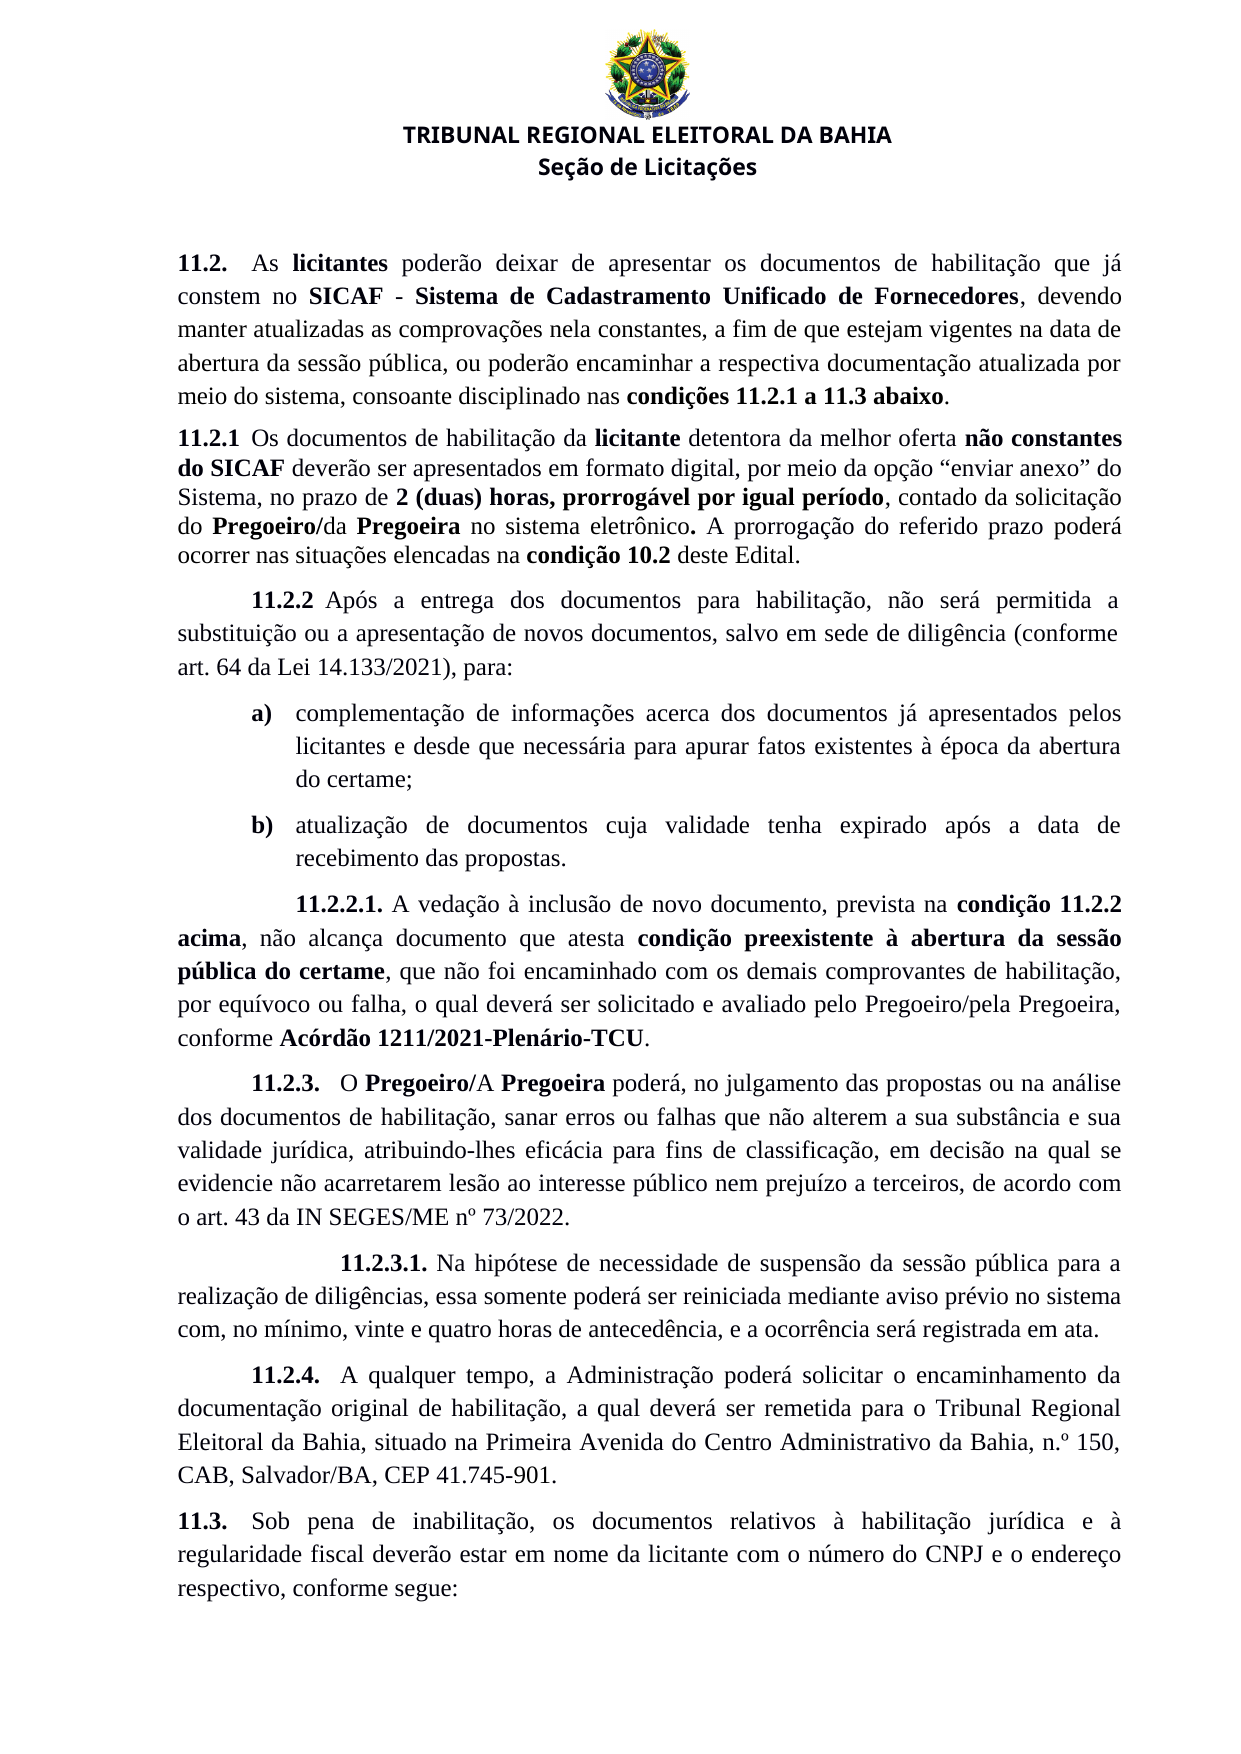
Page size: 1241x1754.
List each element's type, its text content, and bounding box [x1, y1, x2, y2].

text 11.2.3. O Pregoeiro/A Pregoeira poderá, no julgamento das propostas ou na análise dos documentos de habilitação, sanar erros ou falhas que não alterem a sua substância e sua validade jurídica, atribuindo-lhes eficácia para fins de classificação, em decisão na qual se evidencie não acarretarem lesão ao interesse público nem prejuízo a terceiros, de acordo com o art. 43 da IN SEGES/ME nº 73/2022. [177, 1065, 1122, 1232]
text 11.2.2.1. A vedação à inclusão de novo documento, prevista na condição 11.2.2 acima, não alcança documento que atesta condição preexistente à abertura da sessão pública do certame, que não foi encaminhado com os demais comprovantes de habilitação, por equívoco ou falha, o qual deverá ser solicitado e avaliado pelo Pregoeiro/pela Pregoeira, conforme Acórdão 1211/2021-Plenário-TCU. [177, 886, 1122, 1053]
text 11.2.2 Após a entrega dos documentos para habilitação, não será permitida a substituição ou a apresentação de novos documentos, salvo em sede de diligência (conforme art. 64 da Lei 14.133/2021), para: [177, 582, 1119, 682]
text 11.2.1 Os documentos de habilitação da licitante detentora da melhor oferta não constantes do SICAF deverão ser apresentados em formato digital, por meio da opção “enviar anexo” do Sistema, no prazo de 2 (duas) horas, prorrogável por igual período, contado da solicitação do Pregoeiro/da Pregoeira no sistema eletrônico. A prorrogação do referido prazo poderá ocorrer nas situações elencadas na condição 10.2 deste Edital. [177, 423, 1122, 569]
text 11.2.4. A qualquer tempo, a Administração poderá solicitar o encaminhamento da documentação original de habilitação, a qual deverá ser remetida para o Tribunal Regional Eleitoral da Bahia, situado na Primeira Avenida do Centro Administrativo da Bahia, n.º 150, CAB, Salvador/BA, CEP 41.745-901. [177, 1357, 1122, 1490]
text b) atualização de documentos cuja validade tenha expirado após a data de recebimento das propostas. [251, 807, 1122, 873]
text 11.2.3.1. Na hipótese de necessidade de suspensão da sessão pública para a realização de diligências, essa somente poderá ser reiniciada mediante aviso prévio no sistema com, no mínimo, vinte e quatro horas de antecedência, e a ocorrência será registrada em ata. [177, 1244, 1122, 1344]
text 11.3. Sob pena de inabilitação, os documentos relativos à habilitação jurídica e à regularidade fiscal deverão estar em nome da licitante com o número do CNPJ e o endereço respectivo, conforme segue: [177, 1503, 1122, 1603]
text 11.2. As licitantes poderão deixar de apresentar os documentos de habilitação que já constem no SICAF - Sistema de Cadastramento Unificado de Fornecedores, devendo manter atualizadas as comprovações nela constantes, a fim de que estejam vigentes na data de abertura da sessão pública, ou poderão encaminhar a respectiva documentação atualizada por meio do sistema, consoante disciplinado nas condições 11.2.1 a 11.3 abaixo. [177, 244, 1122, 411]
text a) complementação de informações acerca dos documentos já apresentados pelos licitantes e desde que necessária para apurar fatos existentes à época da abertura do certame; [251, 694, 1122, 794]
